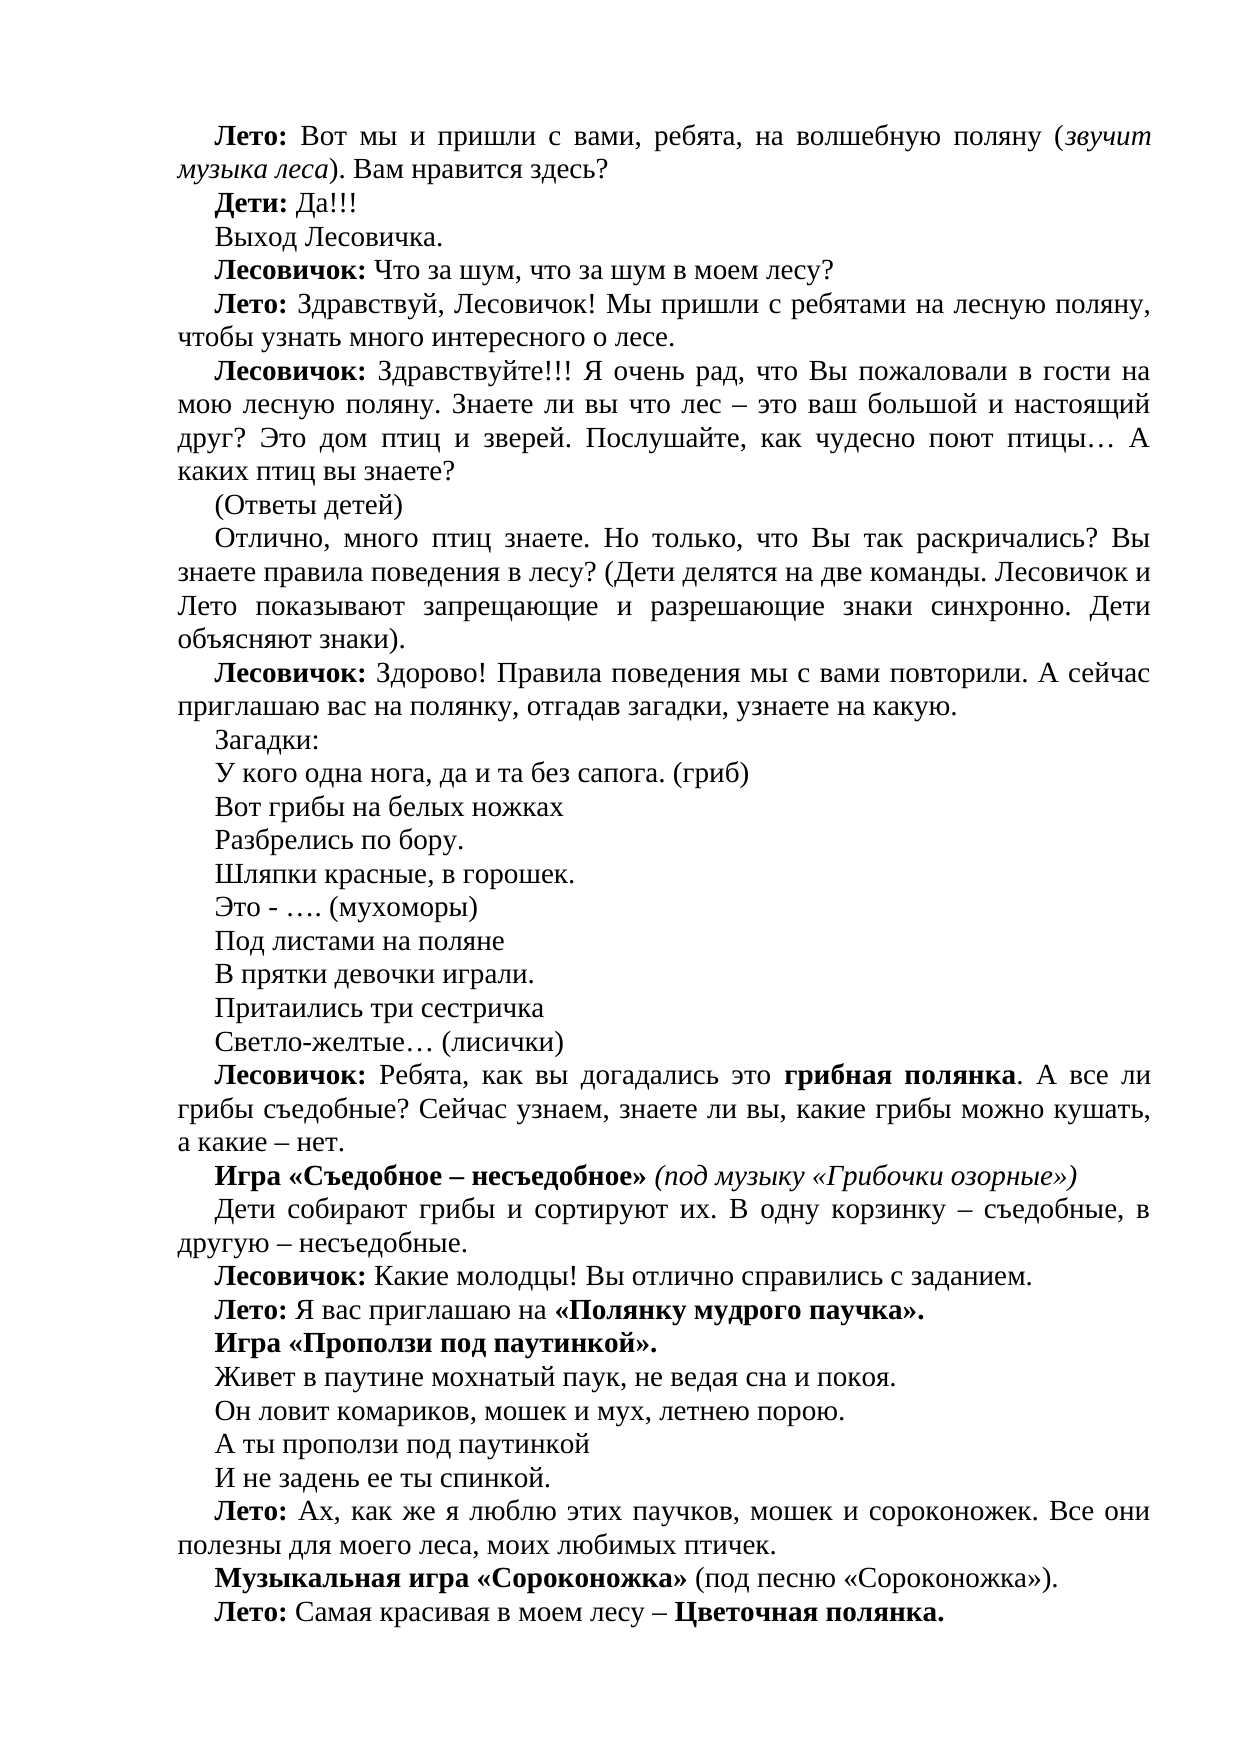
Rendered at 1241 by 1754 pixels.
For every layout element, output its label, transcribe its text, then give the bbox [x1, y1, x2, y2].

text И не задень ее ты спинкой. [177, 1460, 1152, 1493]
text Лето: Здравствуй, Лесовичок! Мы пришли с ребятами на лесную поляну, чтобы узнать много интересного о лесе. [177, 286, 1152, 353]
text Лесовичок: Здорово! Правила поведения мы с вами повторили. А сейчас приглашаю вас на полянку, отгадав загадки, узнаете на какую. [177, 655, 1152, 722]
text Дети собирают грибы и сортируют их. В одну корзинку – съедобные, в другую – несъедобные. [177, 1191, 1152, 1258]
text Выход Лесовичка. [177, 219, 1152, 252]
text Загадки: [177, 722, 1152, 755]
text Разбрелись по бору. [177, 822, 1152, 856]
text Музыкальная игра «Сороконожка» (под песню «Сороконожка»). [177, 1560, 1152, 1594]
text Лето: Я вас приглашаю на «Полянку мудрого паучка». [177, 1292, 1152, 1326]
text Дети: Да!!! [177, 185, 1152, 219]
text Лето: Самая красивая в моем лесу – Цветочная полянка. [177, 1594, 1152, 1627]
text Притаились три сестричка [177, 990, 1152, 1024]
text Светло-желтые… (лисички) [177, 1024, 1152, 1057]
text Лето: Ах, как же я люблю этих паучков, мошек и сороконожек. Все они полезны для моего леса, моих любимых птичек. [177, 1493, 1152, 1560]
text Отлично, много птиц знаете. Но только, что Вы так раскричались? Вы знаете правила поведения в лесу? (Дети делятся на две команды. Лесовичок и Лето показывают запрещающие и разрешающие знаки синхронно. Дети объясняют знаки). [177, 521, 1152, 655]
text В прятки девочки играли. [177, 957, 1152, 990]
text Лесовичок: Ребята, как вы догадались это грибная полянка. А все ли грибы съедобные? Сейчас узнаем, знаете ли вы, какие грибы можно кушать, а какие – нет. [177, 1057, 1152, 1158]
text Под листами на поляне [177, 923, 1152, 957]
text Он ловит комариков, мошек и мух, летнею порою. [177, 1393, 1152, 1426]
text Вот грибы на белых ножках [177, 789, 1152, 822]
text (Ответы детей) [177, 487, 1152, 521]
text У кого одна нога, да и та без сапога. (гриб) [177, 755, 1152, 789]
text Шляпки красные, в горошек. [177, 856, 1152, 889]
text Лесовичок: Какие молодцы! Вы отлично справились с заданием. [177, 1258, 1152, 1292]
text А ты проползи под паутинкой [177, 1426, 1152, 1460]
text Игра «Проползи под паутинкой». [177, 1326, 1152, 1359]
text Это - …. (мухоморы) [177, 889, 1152, 923]
text Лесовичок: Что за шум, что за шум в моем лесу? [177, 252, 1152, 286]
text Лесовичок: Здравствуйте!!! Я очень рад, что Вы пожаловали в гости на мою лесную поляну. Знаете ли вы что лес – это ваш большой и настоящий друг? Это дом птиц и зверей. Послушайте, как чудесно поют птицы… А каких птиц вы знаете? [177, 353, 1152, 487]
text Живет в паутине мохнатый паук, не ведая сна и покоя. [177, 1359, 1152, 1393]
text Игра «Съедобное – несъедобное» (под музыку «Грибочки озорные») [177, 1158, 1152, 1191]
text Лето: Вот мы и пришли с вами, ребята, на волшебную поляну (звучит музыка леса). Вам нравится здесь? [177, 118, 1152, 185]
